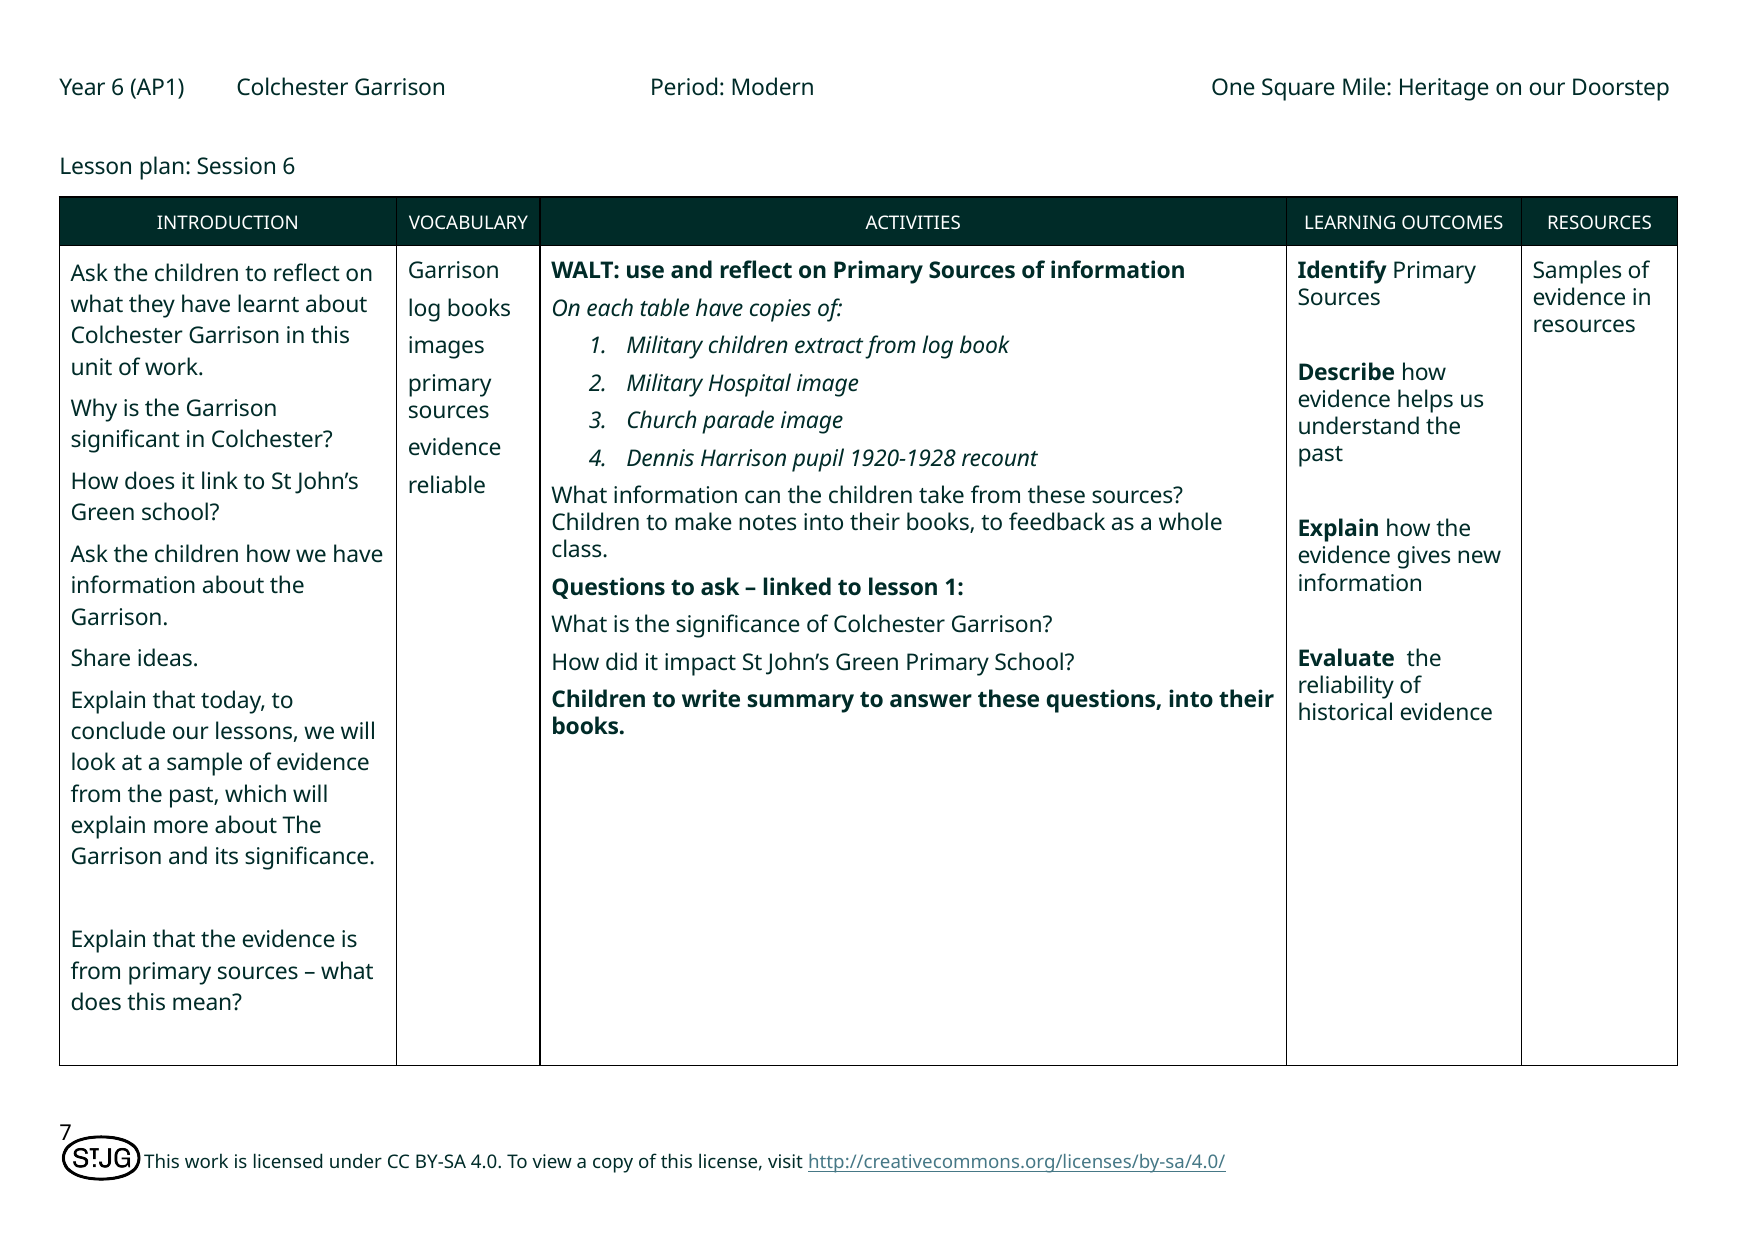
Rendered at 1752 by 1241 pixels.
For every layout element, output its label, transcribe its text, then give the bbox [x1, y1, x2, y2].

table_header RESOURCES [1522, 198, 1677, 245]
subtitle Lesson plan: Session 6 [59, 153, 1678, 180]
table_cell Samples of evidence in resources [1522, 246, 1677, 1065]
table_header INTRODUCTION [60, 198, 396, 245]
table_cell Identify Primary Sources Describe how evidence helps us understand the past Explain how the evidence gives new information Evaluate the reliability of historical evidence [1287, 246, 1521, 1065]
picture [60, 1132, 143, 1184]
table_cell Ask the children to reflect on what they have learnt about Colchester Garrison in this unit of work. Why is the Garrison significant in Colchester? How does it link to St John’s Green school? Ask the children how we have information about the Garrison. Share ideas. Explain that today, to conclude our lessons, we will look at a sample of evidence from the past, which will explain more about The Garrison and its significance. Explain that the evidence is from primary sources – what does this mean? [60, 246, 396, 1065]
table_cell WALT: use and reflect on Primary Sources of information On each table have copies of: Military children extract from log book Military Hospital image Church parade image Dennis Harrison pupil 1920-1928 recount What information can the children take from these sources? Children to make notes into their books, to feedback as a whole class. Questions to ask – linked to lesson 1: What is the significance of Colchester Garrison? How did it impact St John’s Green Primary School? Children to write summary to answer these questions, into their books. [541, 246, 1286, 1065]
table_header ACTIVITIES [541, 198, 1286, 245]
table_cell Garrison log books images primary sources evidence reliable [397, 246, 539, 1065]
table_header VOCABULARY [397, 198, 539, 245]
table_header LEARNING OUTCOMES [1287, 198, 1521, 245]
